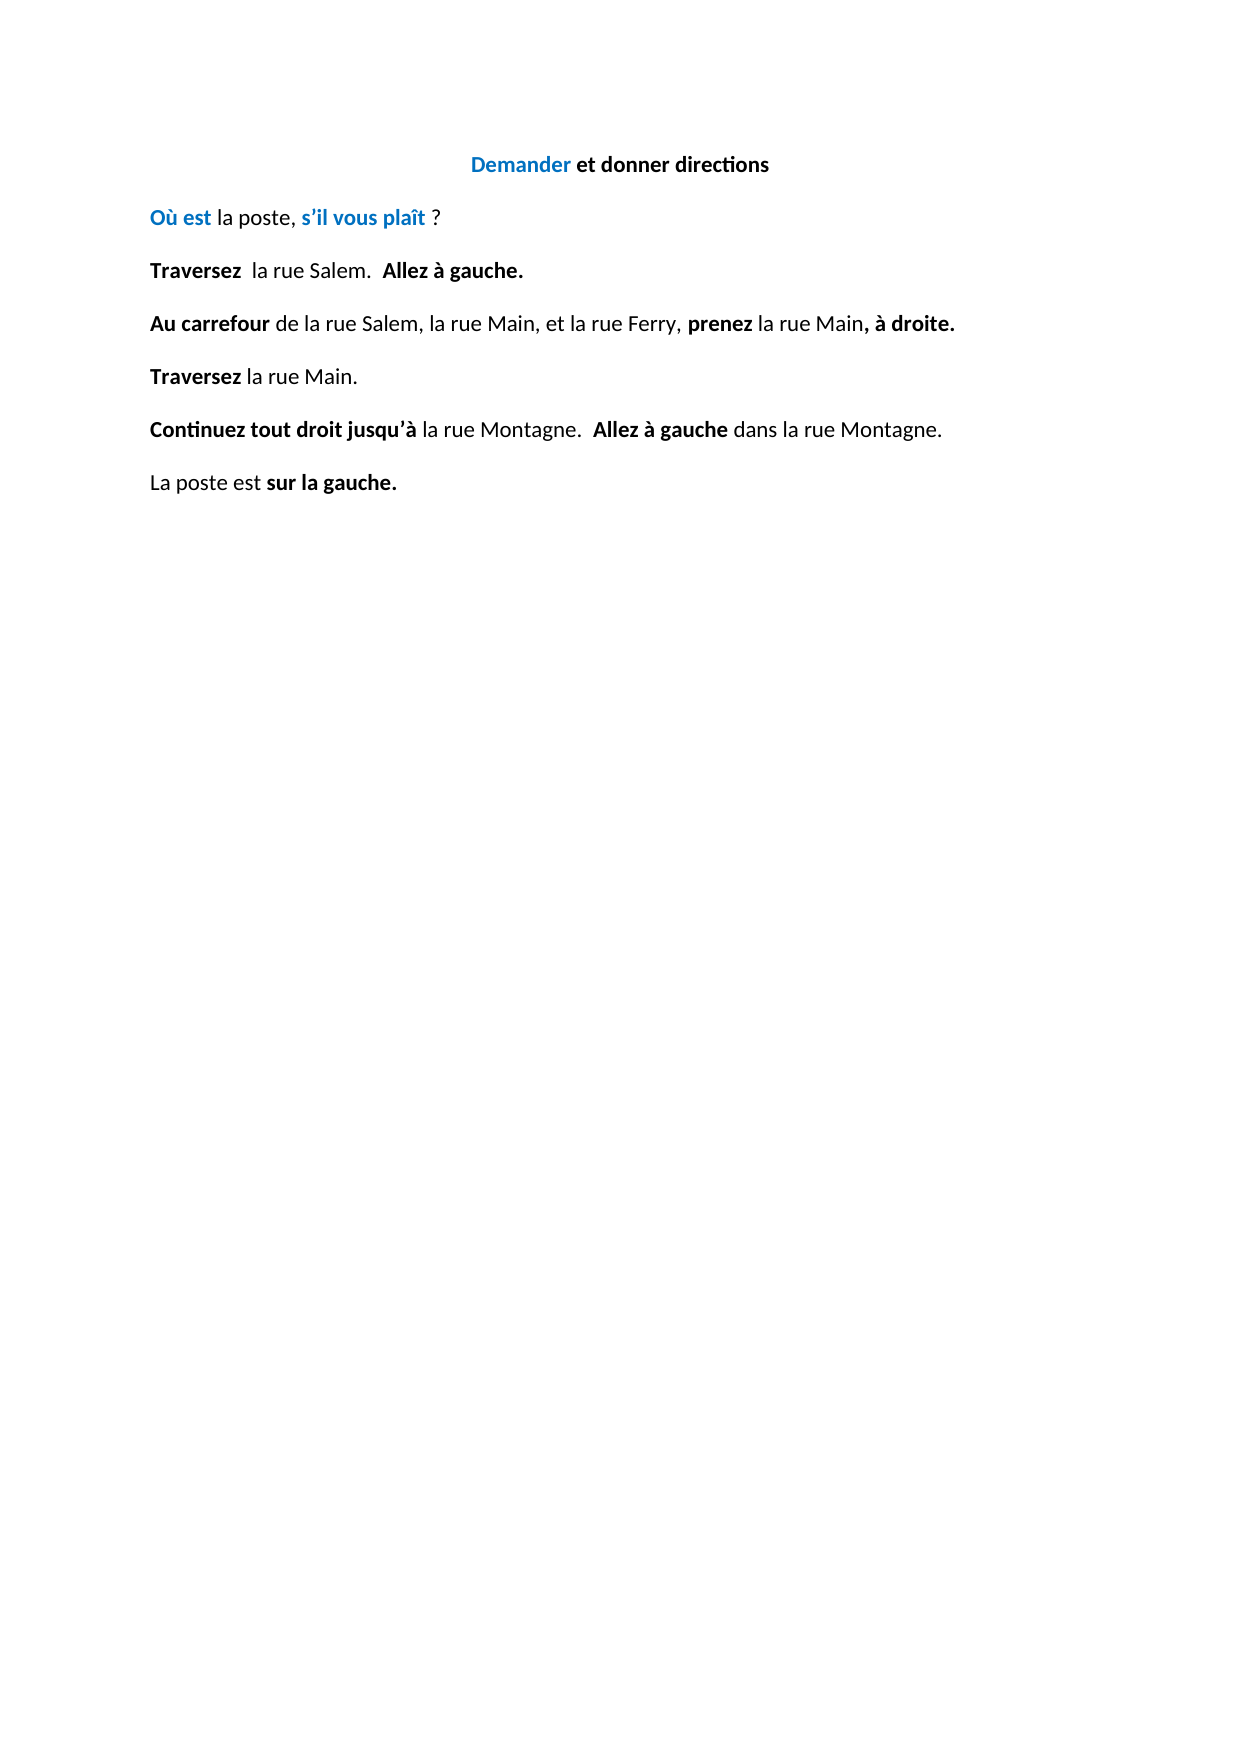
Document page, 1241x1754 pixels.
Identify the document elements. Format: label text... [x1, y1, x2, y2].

text Demander et donner directions [150, 150, 1090, 178]
text Où est la poste, s’il vous plaît ? [150, 203, 1090, 231]
text Au carrefour de la rue Salem, la rue Main, et la rue Ferry, prenez la rue Main, à droite. [150, 309, 1090, 337]
text Traversez la rue Main. [150, 362, 1090, 390]
text La poste est sur la gauche. [150, 468, 1090, 496]
text Traversez la rue Salem. Allez à gauche. [150, 256, 1090, 284]
text Continuez tout droit jusqu’à la rue Montagne. Allez à gauche dans la rue Montagne. [150, 415, 1090, 443]
